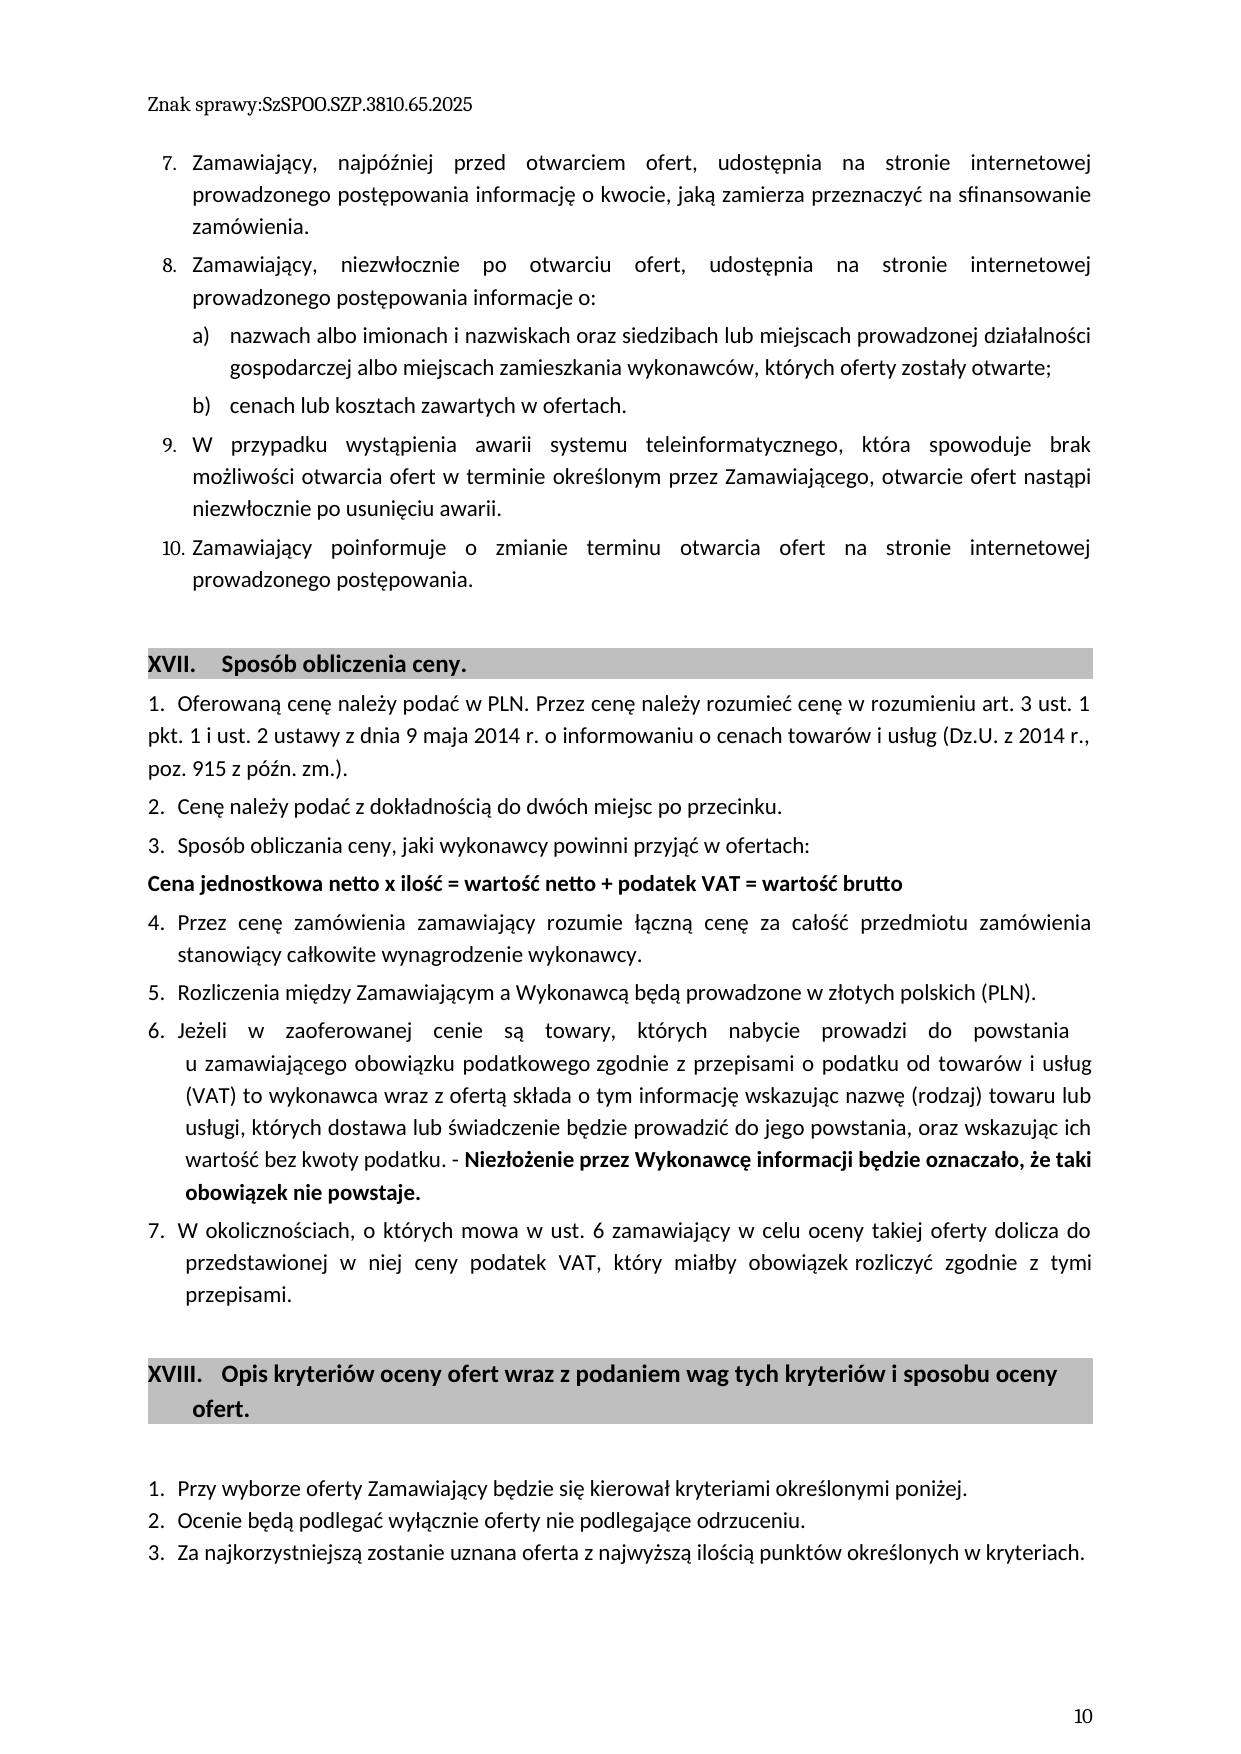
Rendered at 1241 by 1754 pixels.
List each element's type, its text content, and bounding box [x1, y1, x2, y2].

text Cena jednostkowa netto x ilość = wartość netto + podatek VAT = wartość brutto [148, 869, 1093, 897]
list Jeżeli w zaoferowanej cenie są towary, których nabycie prowadzi do powstania u zamawiającego obowiązku podatkowego zgodnie z przepisami o podatku od towarów i usług (VAT) to wykonawca wraz z ofertą składa o tym informację wskazując nazwę (rodzaj) towaru lub usługi, których dostawa lub świadczenie będzie prowadzić do jego powstania, oraz wskazując ich wartość bez kwoty podatku. - Niezłożenie przez Wykonawcę informacji będzie oznaczało, że taki obowiązek nie powstaje. [148, 1017, 1093, 1206]
list Zamawiający poinformuje o zmianie terminu otwarcia ofert na stronie internetowej prowadzonego postępowania. [162, 533, 1093, 593]
list Sposób obliczania ceny, jaki wykonawcy powinni przyjąć w ofertach: [148, 831, 1093, 859]
subtitle XVII. Sposób obliczenia ceny. [148, 648, 1093, 679]
list Przy wyborze oferty Zamawiający będzie się kierował kryteriami określonymi poniżej. [148, 1474, 1093, 1502]
list W okolicznościach, o których mowa w ust. 6 zamawiający w celu oceny takiej oferty dolicza do przedstawionej w niej ceny podatek VAT, który miałby obowiązek rozliczyć zgodnie z tymi przepisami. [148, 1216, 1093, 1308]
list Cenę należy podać z dokładnością do dwóch miejsc po przecinku. [148, 792, 1093, 820]
list Za najkorzystniejszą zostanie uznana oferta z najwyższą ilością punktów określonych w kryteriach. [148, 1538, 1093, 1566]
list Ocenie będą podlegać wyłącznie oferty nie podlegające odrzuceniu. [148, 1506, 1093, 1534]
list W przypadku wystąpienia awarii systemu teleinformatycznego, która spowoduje brak możliwości otwarcia ofert w terminie określonym przez Zamawiającego, otwarcie ofert nastąpi niezwłocznie po usunięciu awarii. [162, 430, 1093, 522]
list Przez cenę zamówienia zamawiający rozumie łączną cenę za całość przedmiotu zamówienia stanowiący całkowite wynagrodzenie wykonawcy. [148, 908, 1093, 968]
list Zamawiający, niezwłocznie po otwarciu ofert, udostępnia na stronie internetowej prowadzonego postępowania informacje o: [162, 250, 1093, 311]
list cenach lub kosztach zawartych w ofertach. [192, 392, 1093, 420]
list Zamawiający, najpóźniej przed otwarciem ofert, udostępnia na stronie internetowej prowadzonego postępowania informację o kwocie, jaką zamierza przeznaczyć na sfinansowanie zamówienia. [162, 148, 1093, 240]
text XVIII. Opis kryteriów oceny ofert wraz z podaniem wag tych kryteriów i sposobu oceny ofert. [148, 1358, 1093, 1424]
list Oferowaną cenę należy podać w PLN. Przez cenę należy rozumieć cenę w rozumieniu art. 3 ust. 1 pkt. 1 i ust. 2 ustawy z dnia 9 maja 2014 r. o informowaniu o cenach towarów i usług (Dz.U. z 2014 r., poz. 915 z późn. zm.). [148, 689, 1093, 782]
list nazwach albo imionach i nazwiskach oraz siedzibach lub miejscach prowadzonej działalności gospodarczej albo miejscach zamieszkania wykonawców, których oferty zostały otwarte; [192, 321, 1093, 381]
list Rozliczenia między Zamawiającym a Wykonawcą będą prowadzone w złotych polskich (PLN). [148, 978, 1093, 1006]
